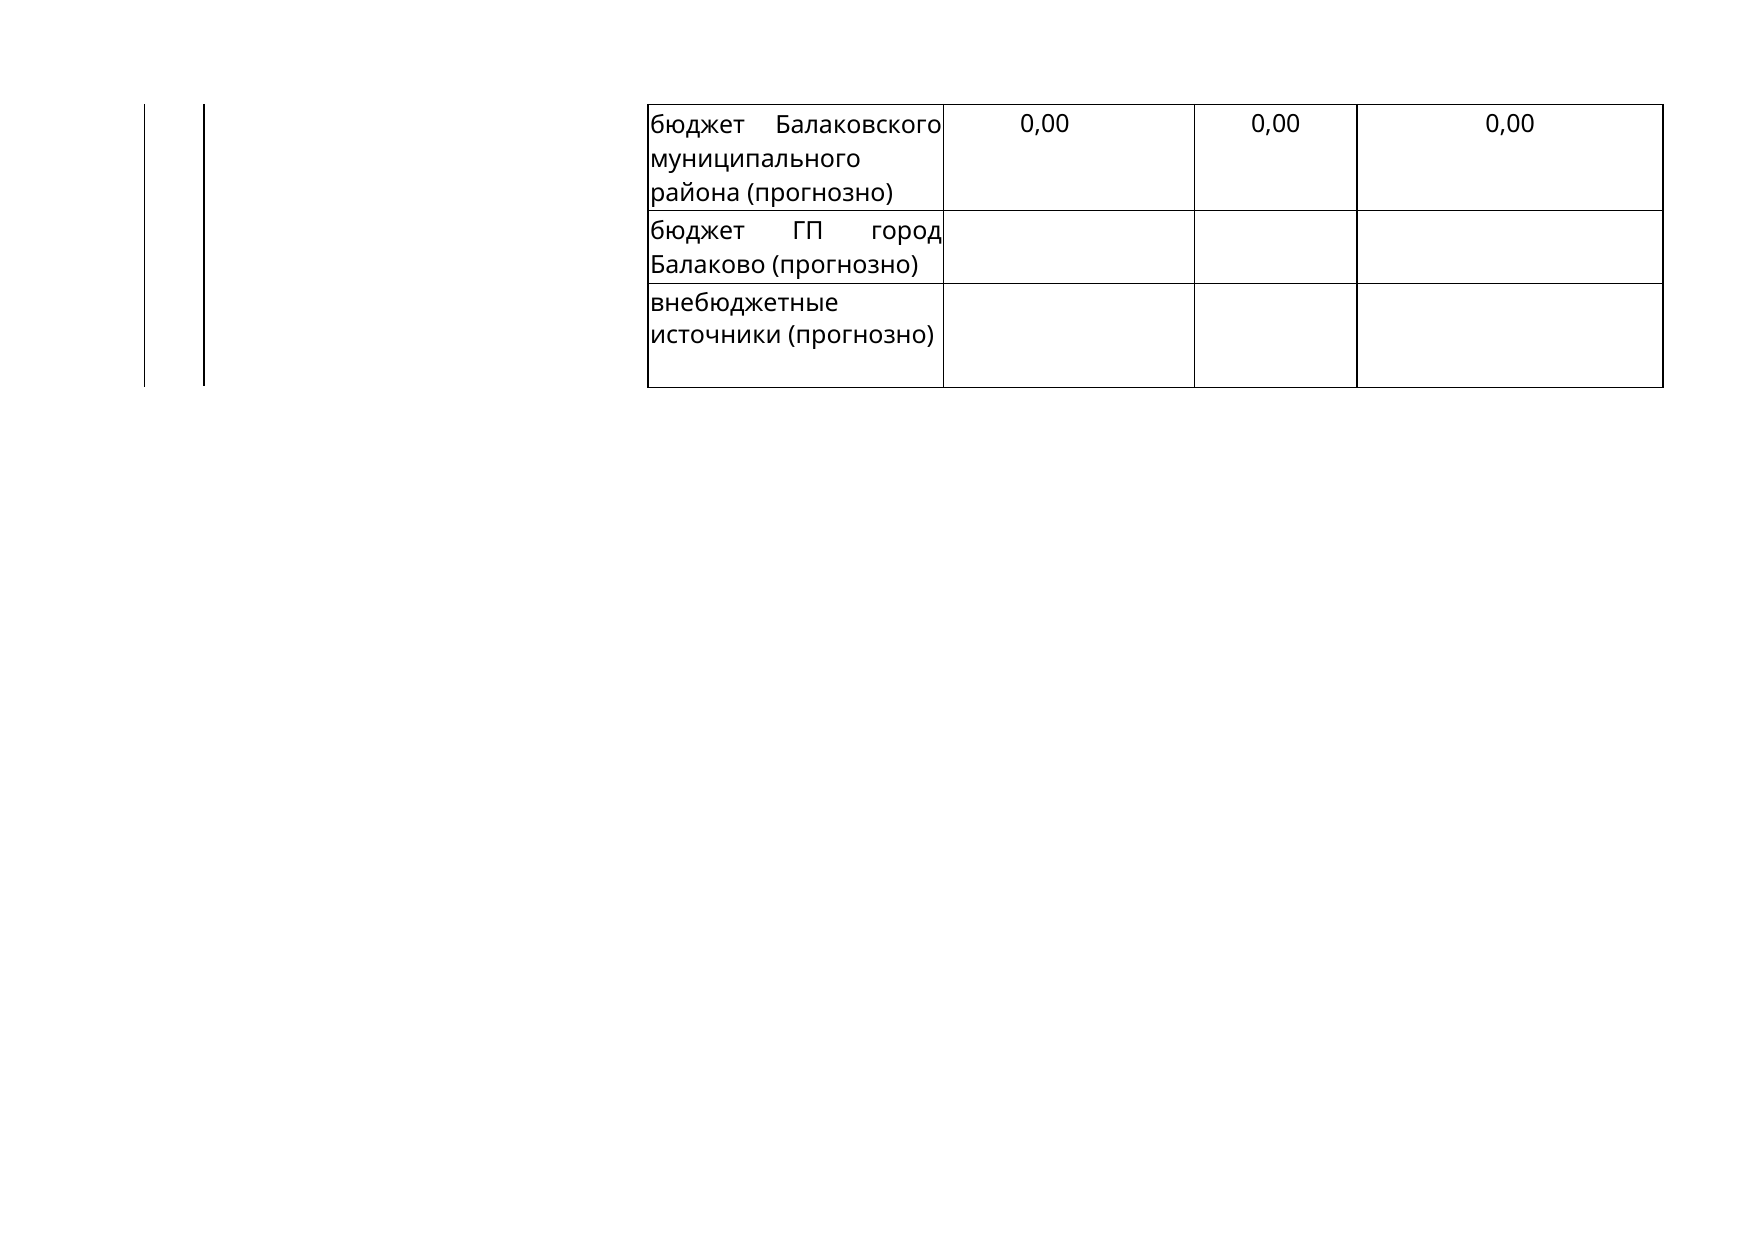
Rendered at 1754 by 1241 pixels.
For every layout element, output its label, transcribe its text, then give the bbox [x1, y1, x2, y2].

table_cell бюджет Балаковского муниципального района (прогнозно) [649, 105, 943, 210]
table_cell бюджет ГП город Балаково (прогнозно) [649, 211, 943, 282]
table_cell [944, 211, 1194, 282]
table_cell [944, 284, 1194, 387]
table_cell внебюджетные источники (прогнозно) [649, 284, 943, 387]
table_cell [1195, 211, 1356, 282]
table_cell 0,00 [1358, 105, 1662, 210]
table_cell [1358, 284, 1662, 387]
table_cell [1195, 284, 1356, 387]
table_cell 0,00 [944, 105, 1194, 210]
table_cell 0,00 [1195, 105, 1356, 210]
table_cell [1358, 211, 1662, 282]
